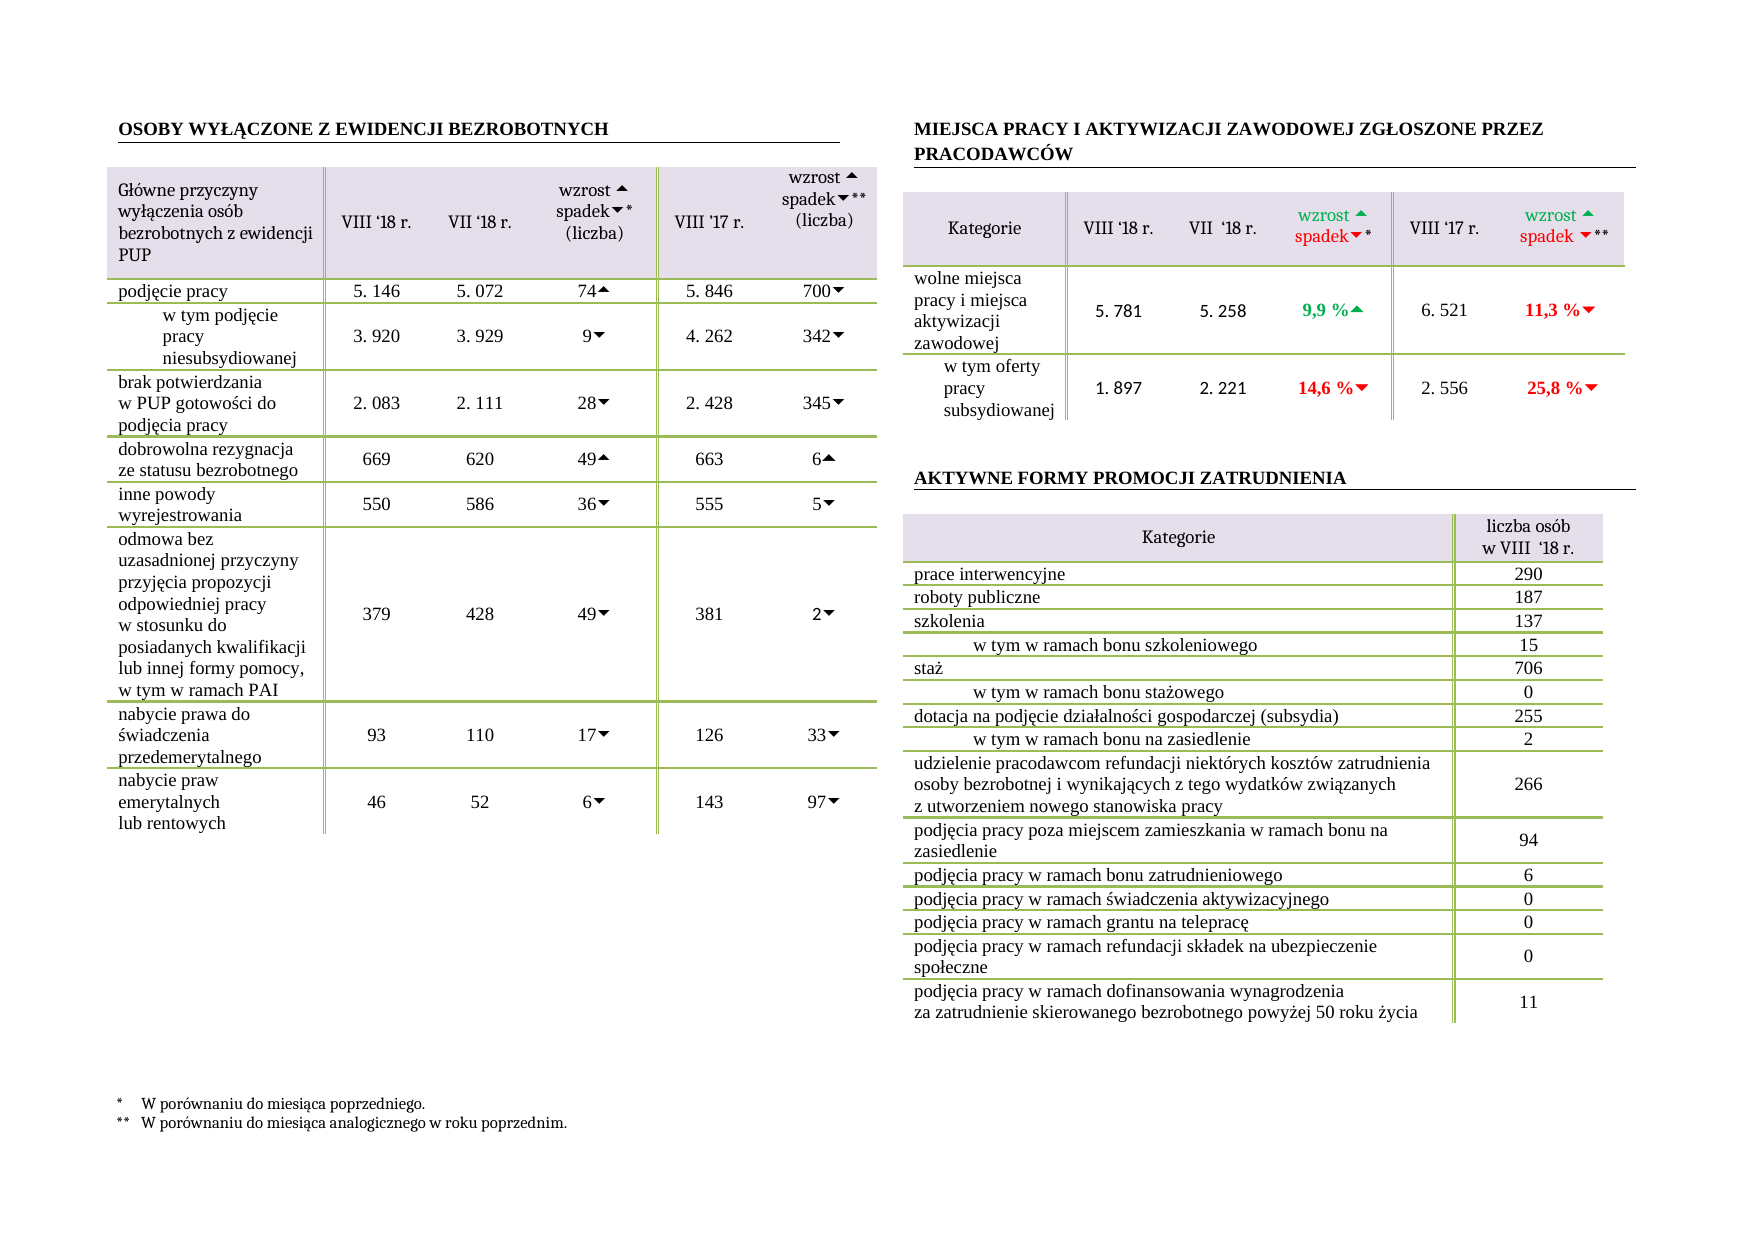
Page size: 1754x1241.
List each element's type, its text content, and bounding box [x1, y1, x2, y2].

table_cell szkolenia [903, 610, 1452, 631]
table_cell 11,3 % [1497, 267, 1624, 353]
table_cell 706 [1456, 657, 1603, 679]
table_cell 2 [761, 528, 877, 700]
table_header Główne przyczyny wyłączenia osób bezrobotnych z ewidencji PUP [107, 167, 323, 278]
table_header wzrost spadek* (liczba) [532, 167, 656, 278]
table_cell 46 [326, 769, 428, 834]
table_cell 255 [1456, 705, 1603, 726]
table_cell w tym podjęcie pracy niesubsydiowanej [107, 304, 323, 368]
table_cell podjęcia pracy w ramach świadczenia aktywizacyjnego [903, 888, 1452, 909]
table_cell 342 [761, 304, 877, 368]
table_cell 97 [761, 769, 877, 834]
table_cell 14,6 % [1275, 355, 1391, 420]
table_cell podjęcia pracy w ramach bonu zatrudnieniowego [903, 864, 1452, 885]
table_cell 11 [1456, 980, 1603, 1023]
table_cell nabycie prawa do świadczenia przedemerytalnego [107, 703, 323, 767]
text Miejsca pracy i aktywizacji zawodowej zgłoszone przez pracodawców [914, 118, 1636, 167]
table_cell prace interwencyjne [903, 563, 1452, 584]
table_cell 28 [532, 371, 656, 435]
table_cell 49 [532, 528, 656, 700]
table_cell 5. 846 [659, 280, 761, 302]
table_cell 2 [1456, 728, 1603, 750]
table_cell dotacja na podjęcie działalności gospodarczej (subsydia) [903, 705, 1452, 726]
table_cell 620 [428, 438, 532, 481]
table_header VIII ‘18 r. [1068, 192, 1171, 265]
table_cell w tym w ramach bonu szkoleniowego [903, 634, 1452, 655]
table_header wzrost spadek* [1275, 192, 1391, 265]
table_cell roboty publiczne [903, 586, 1452, 608]
table_cell 2. 083 [326, 371, 428, 435]
table_header VIII ’17 r. [659, 167, 761, 278]
table_cell 290 [1456, 563, 1603, 584]
table_cell 0 [1456, 888, 1603, 909]
table_cell 74 [532, 280, 656, 302]
table_cell 0 [1456, 911, 1603, 933]
table_cell 5. 072 [428, 280, 532, 302]
table_header liczba osób w VIII ‘18 r. [1456, 514, 1603, 561]
table_cell 137 [1456, 610, 1603, 631]
table_cell odmowa bez uzasadnionej przyczyny przyjęcia propozycji odpowiedniej pracy w stosunku do posiadanych kwalifikacji lub innej formy pomocy, w tym w ramach PAI [107, 528, 323, 700]
table_cell podjęcia pracy w ramach dofinansowania wynagrodzenia za zatrudnienie skierowanego bezrobotnego powyżej 50 roku życia [903, 980, 1452, 1023]
table_cell 6 [761, 438, 877, 481]
table_cell wolne miejsca pracy i miejsca aktywizacji zawodowej [903, 267, 1065, 353]
table_cell brak potwierdzania w PUP gotowości do podjęcia pracy [107, 371, 323, 435]
table_cell 143 [659, 769, 761, 834]
table_cell 700 [761, 280, 877, 302]
table_cell 663 [659, 438, 761, 481]
table_cell 555 [659, 483, 761, 526]
table_cell 2. 221 [1171, 355, 1275, 420]
table_cell 586 [428, 483, 532, 526]
table_cell 94 [1456, 819, 1603, 862]
table_cell 17 [532, 703, 656, 767]
table_cell inne powody wyrejestrowania [107, 483, 323, 526]
text Aktywne formy promocji zatrudnienia [914, 467, 1636, 489]
table_cell nabycie praw emerytalnych lub rentowych [107, 769, 323, 834]
table_cell 4. 262 [659, 304, 761, 368]
table_cell 33 [761, 703, 877, 767]
table_cell udzielenie pracodawcom refundacji niektórych kosztów zatrudnienia osoby bezrobotnej i wynikających z tego wydatków związanych z utworzeniem nowego stanowiska pracy [903, 752, 1452, 816]
table_cell 6. 521 [1394, 267, 1497, 353]
table_cell 5. 258 [1171, 267, 1275, 353]
table_cell 428 [428, 528, 532, 700]
table_header Kategorie [903, 514, 1452, 561]
table_cell 379 [326, 528, 428, 700]
table_cell 550 [326, 483, 428, 526]
table_cell 3. 920 [326, 304, 428, 368]
table_cell 187 [1456, 586, 1603, 608]
table_cell 36 [532, 483, 656, 526]
table_cell 93 [326, 703, 428, 767]
table_cell 0 [1456, 935, 1603, 978]
table_cell 15 [1456, 634, 1603, 655]
table_cell 9,9 % [1275, 267, 1391, 353]
table_header VII ‘18 r. [1171, 192, 1275, 265]
table_cell 126 [659, 703, 761, 767]
table_header wzrost spadek ** [1497, 192, 1624, 265]
table_cell 5 [761, 483, 877, 526]
table_cell podjęcia pracy w ramach refundacji składek na ubezpieczenie społeczne [903, 935, 1452, 978]
table_cell 5. 781 [1068, 267, 1171, 353]
table_cell 266 [1456, 752, 1603, 816]
table_cell 3. 929 [428, 304, 532, 368]
table_cell w tym w ramach bonu na zasiedlenie [903, 728, 1452, 750]
table_cell dobrowolna rezygnacja ze statusu bezrobotnego [107, 438, 323, 481]
table_header VIII ‘18 r. [326, 167, 428, 278]
table_cell staż [903, 657, 1452, 679]
table_cell 25,8 % [1497, 355, 1624, 420]
table_cell 5. 146 [326, 280, 428, 302]
table_cell 110 [428, 703, 532, 767]
table_cell 381 [659, 528, 761, 700]
text Osoby wyłączone z ewidencji bezrobotnych [118, 118, 840, 142]
table_cell 1. 897 [1068, 355, 1171, 420]
table_header VII ‘18 r. [428, 167, 532, 278]
table_cell 49 [532, 438, 656, 481]
table_cell podjęcia pracy w ramach grantu na telepracę [903, 911, 1452, 933]
table_cell 2. 111 [428, 371, 532, 435]
table_cell 9 [532, 304, 656, 368]
table_cell 0 [1456, 681, 1603, 702]
table_cell 2. 428 [659, 371, 761, 435]
table_cell 6 [1456, 864, 1603, 885]
table_header Kategorie [903, 192, 1065, 265]
table_cell 6 [532, 769, 656, 834]
table_cell podjęcia pracy poza miejscem zamieszkania w ramach bonu na zasiedlenie [903, 819, 1452, 862]
table_cell 52 [428, 769, 532, 834]
table_cell w tym oferty pracy subsydiowanej [903, 355, 1065, 420]
table_header wzrost spadek** (liczba) [761, 167, 877, 278]
table_header VIII ‘17 r. [1394, 192, 1497, 265]
table_cell 2. 556 [1394, 355, 1497, 420]
table_cell podjęcie pracy [107, 280, 323, 302]
table_cell w tym w ramach bonu stażowego [903, 681, 1452, 702]
table_cell 345 [761, 371, 877, 435]
table_cell 669 [326, 438, 428, 481]
